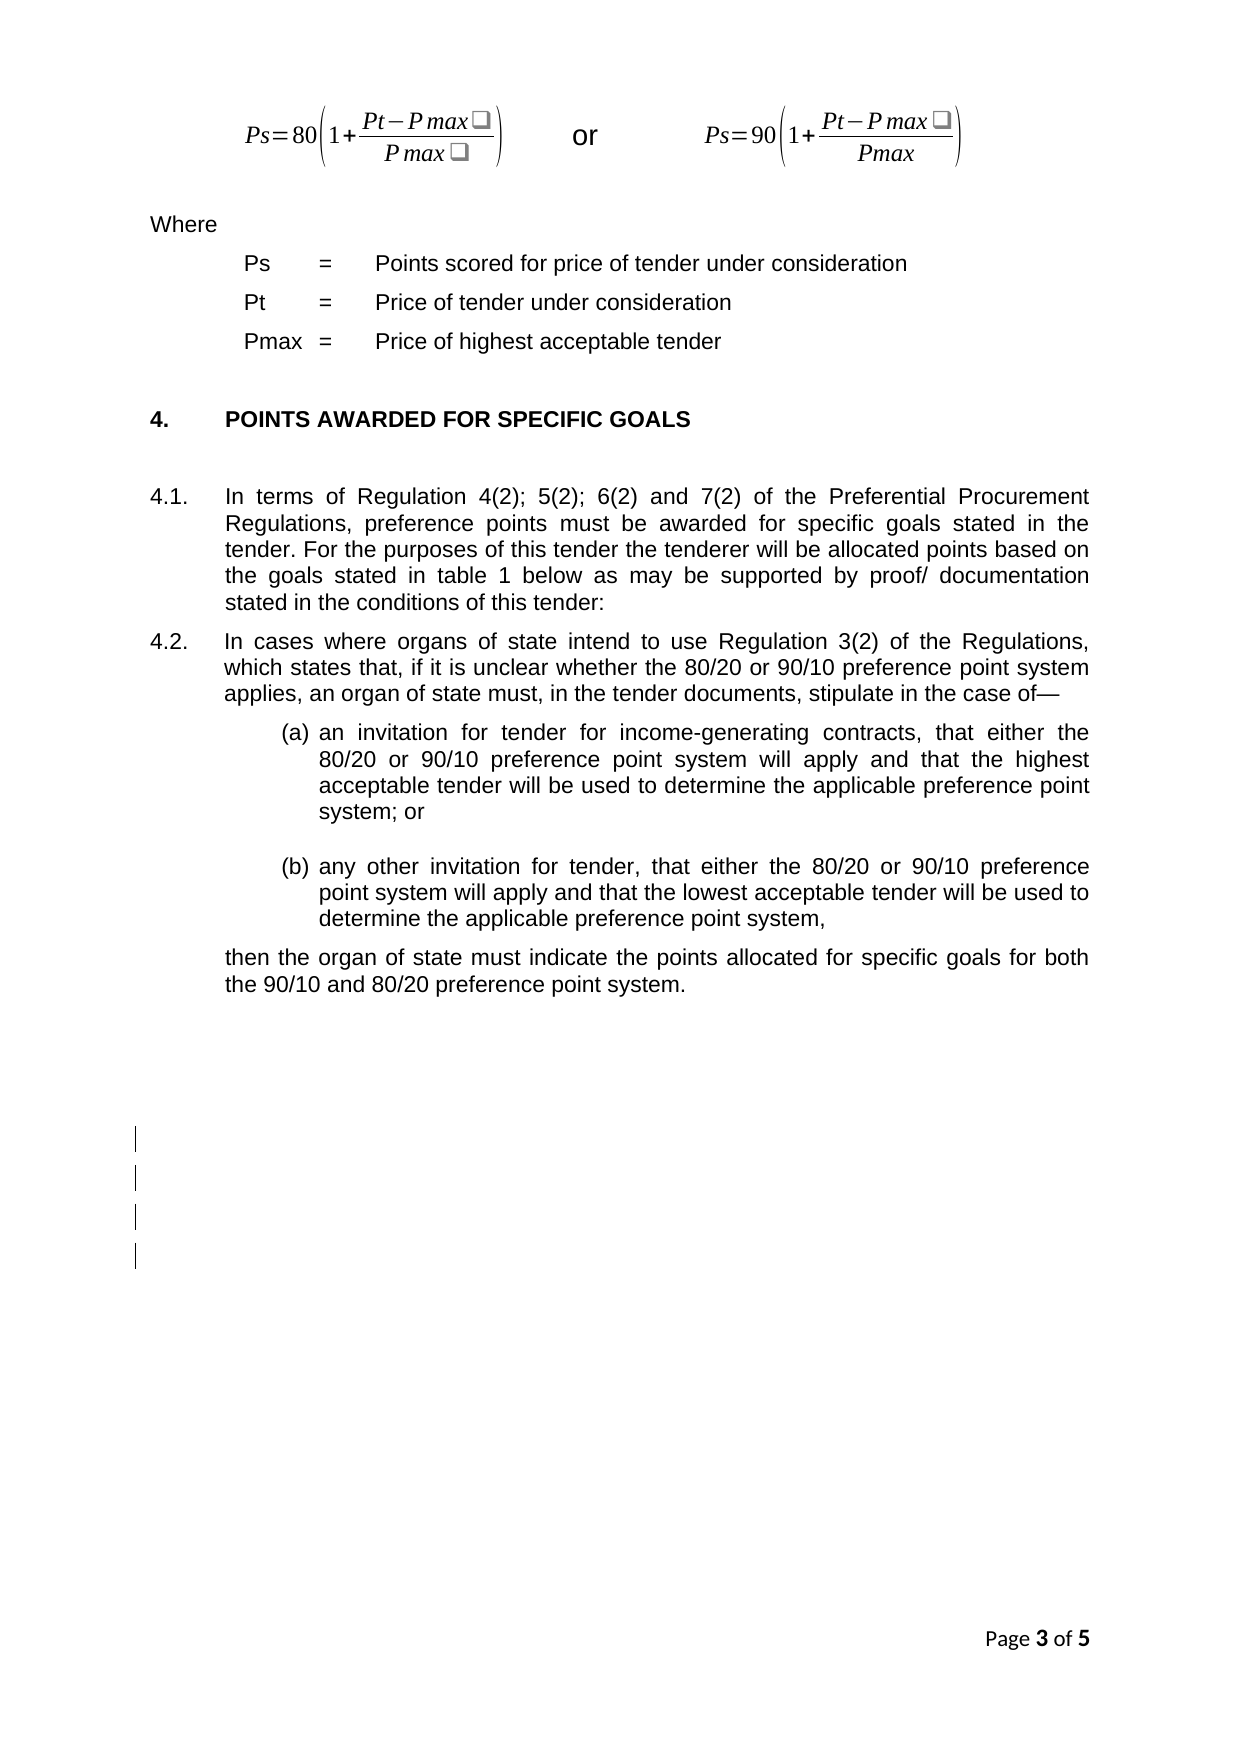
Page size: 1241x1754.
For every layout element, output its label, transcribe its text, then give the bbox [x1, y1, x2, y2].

text Ps = Points scored for price of tender under consideration [150, 250, 1090, 277]
text Pt = Price of tender under consideration [150, 289, 1090, 315]
text then the organ of state must indicate the points allocated for specific goals for both the 90/10 and 80/20 preference point system. [225, 944, 1090, 997]
text Pmax = Price of highest acceptable tender [150, 328, 1090, 354]
list In terms of Regulation 4(2); 5(2); 6(2) and 7(2) of the Preferential Procurement Regulations, preference points must be awarded for specific goals stated in the tender. For the purposes of this tender the tenderer will be allocated points based on the goals stated in table 1 below as may be supported by proof/ documentation stated in the conditions of this tender: [150, 483, 1090, 615]
text Where [150, 211, 1090, 238]
list any other invitation for tender, that either the 80/20 or 90/10 preference point system will apply and that the lowest acceptable tender will be used to determine the applicable preference point system, [281, 853, 1090, 932]
list In cases where organs of state intend to use Regulation 3(2) of the Regulations, which states that, if it is unclear whether the 80/20 or 90/10 preference point system applies, an organ of state must, in the tender documents, stipulate in the case of— [150, 628, 1090, 707]
text or [150, 103, 1090, 171]
list POINTS AWARDED FOR SPECIFIC GOALS [150, 406, 1090, 432]
list an invitation for tender for income-generating contracts, that either the 80/20 or 90/10 preference point system will apply and that the highest acceptable tender will be used to determine the applicable preference point system; or [281, 719, 1090, 824]
